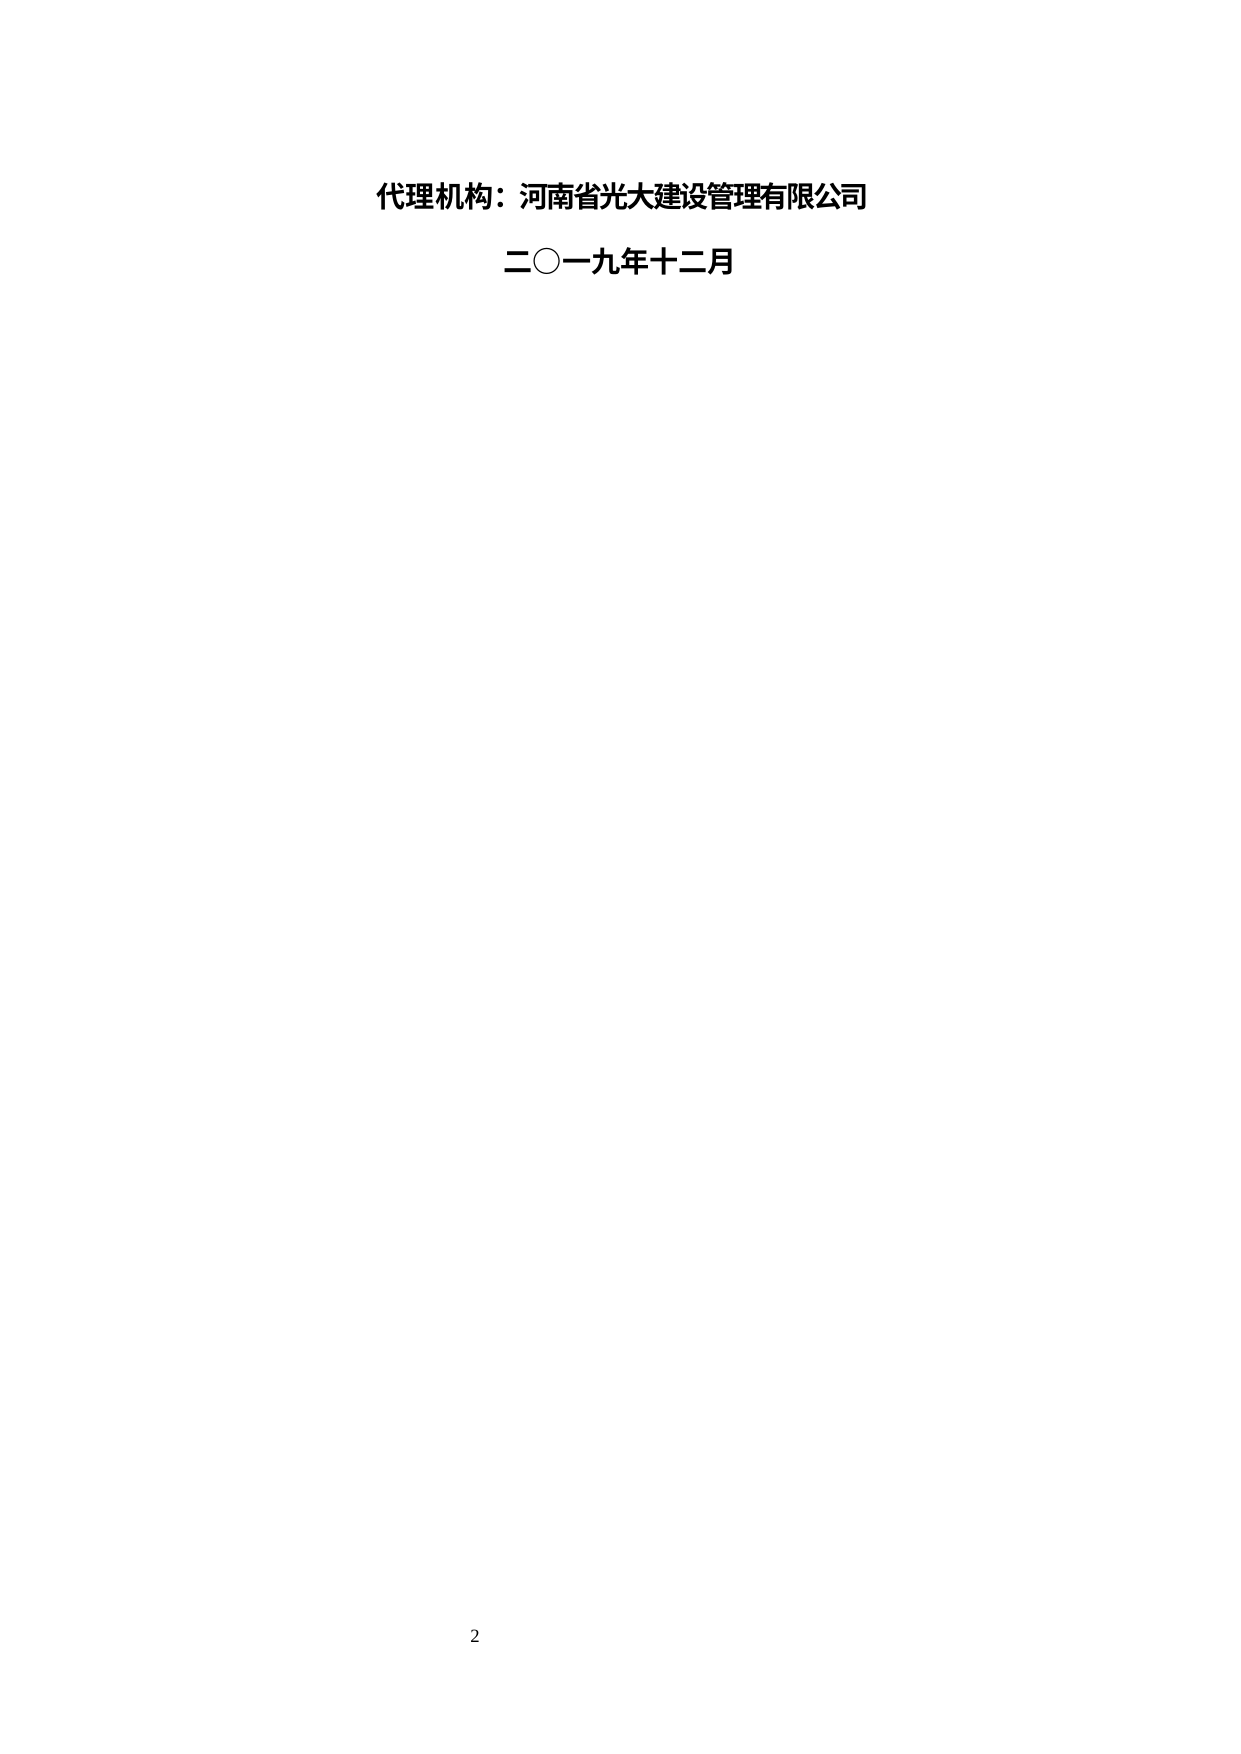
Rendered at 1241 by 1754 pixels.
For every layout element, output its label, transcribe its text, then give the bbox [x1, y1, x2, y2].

text 二○一九年十二月 [187, 227, 1053, 292]
text 代理机构：河南省光大建设管理有限公司 [187, 162, 1053, 227]
